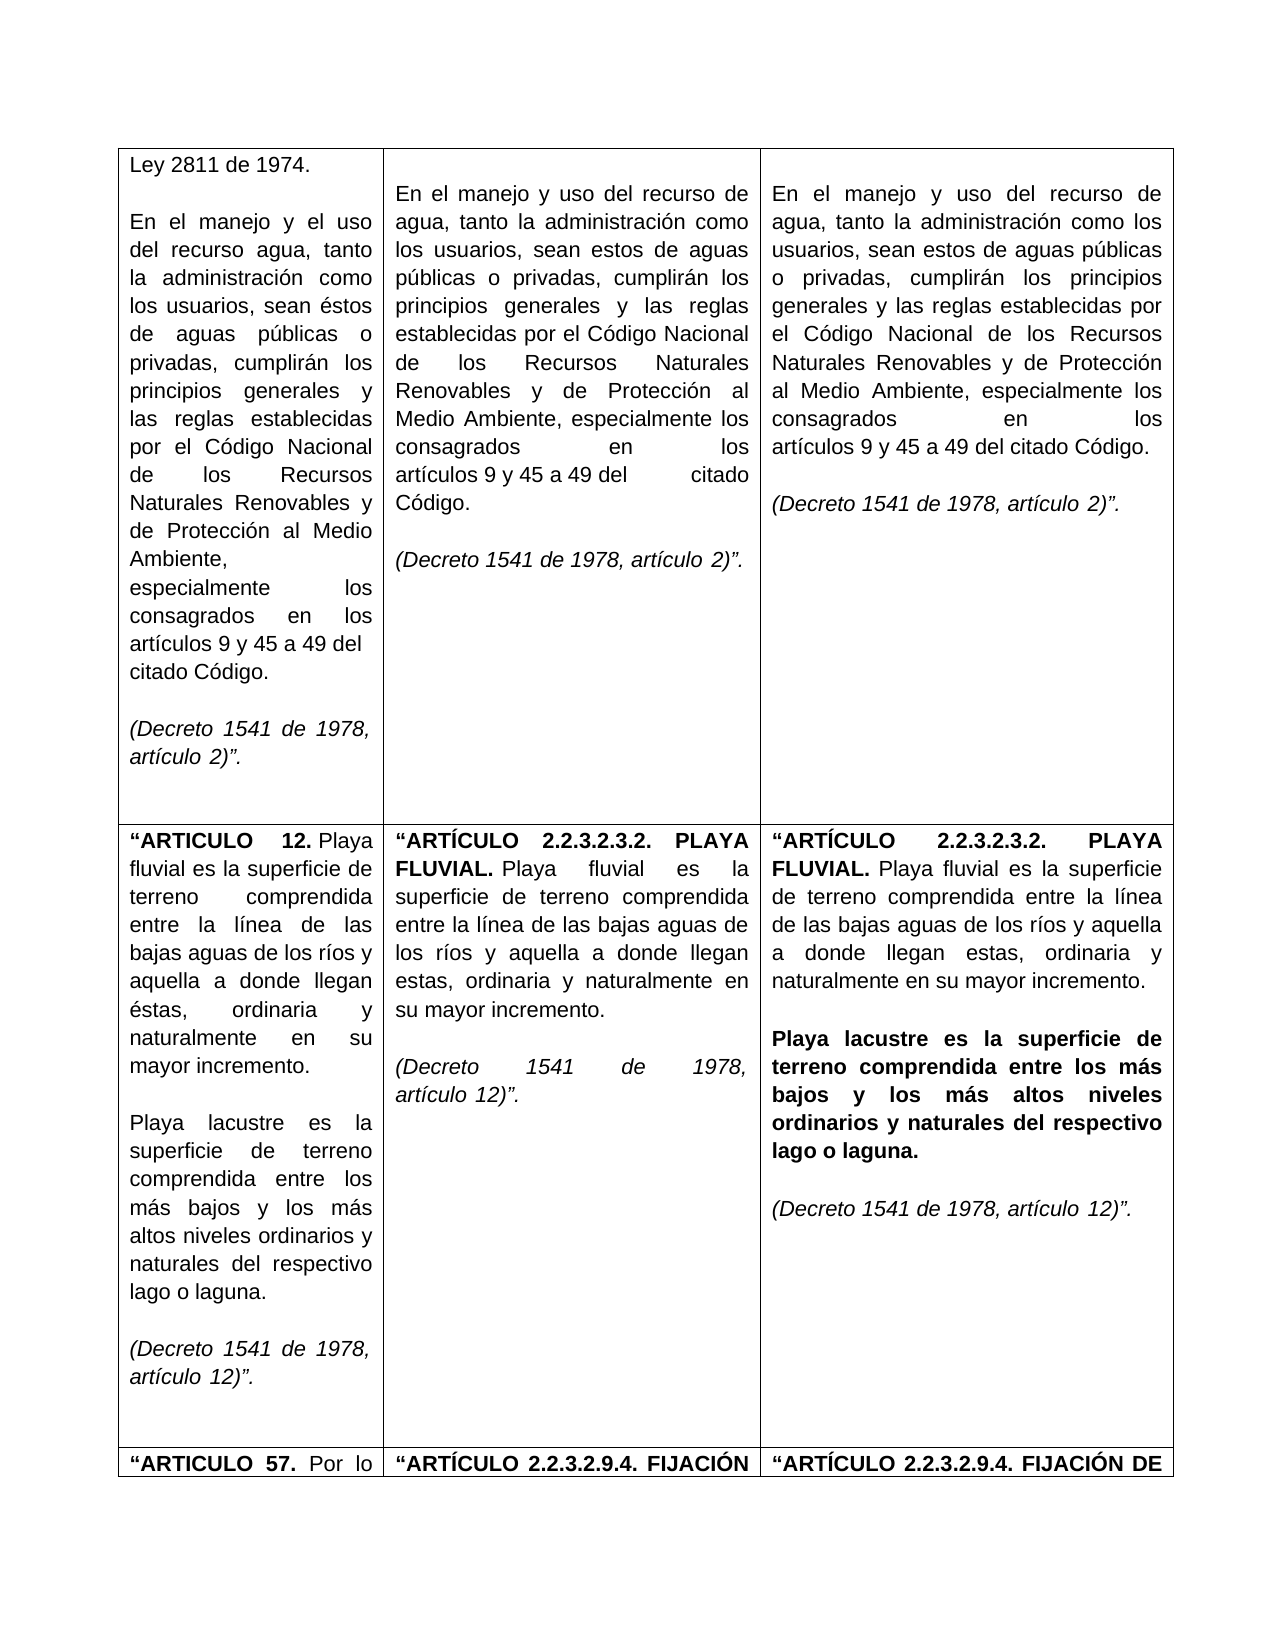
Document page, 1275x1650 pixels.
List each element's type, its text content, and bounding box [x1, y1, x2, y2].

table_cell “ARTICULO 12. Playa fluvial es la superficie de terreno comprendida entre la línea de las bajas aguas de los ríos y aquella a donde llegan éstas, ordinaria y naturalmente en su mayor incremento. Playa lacustre es la superficie de terreno comprendida entre los más bajos y los más altos niveles ordinarios y naturales del respectivo lago o laguna. (Decreto 1541 de 1978, artículo 12)”. [119, 825, 383, 1447]
table_cell “ARTÍCULO 2.2.3.2.3.2. PLAYA FLUVIAL. Playa fluvial es la superficie de terreno comprendida entre la línea de las bajas aguas de los ríos y aquella a donde llegan estas, ordinaria y naturalmente en su mayor incremento. Playa lacustre es la superficie de terreno comprendida entre los más bajos y los más altos niveles ordinarios y naturales del respectivo lago o laguna. (Decreto 1541 de 1978, artículo 12)”. [761, 825, 1173, 1447]
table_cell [761, 149, 1173, 824]
table_cell “ARTÍCULO 2.2.3.2.3.2. PLAYA FLUVIAL. Playa fluvial es la superficie de terreno comprendida entre la línea de las bajas aguas de los ríos y aquella a donde llegan estas, ordinaria y naturalmente en su mayor incremento. (Decreto 1541 de 1978, artículo 12)”. [384, 825, 760, 1447]
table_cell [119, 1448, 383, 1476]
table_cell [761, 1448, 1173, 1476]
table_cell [119, 149, 383, 824]
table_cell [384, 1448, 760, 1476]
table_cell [384, 149, 760, 824]
